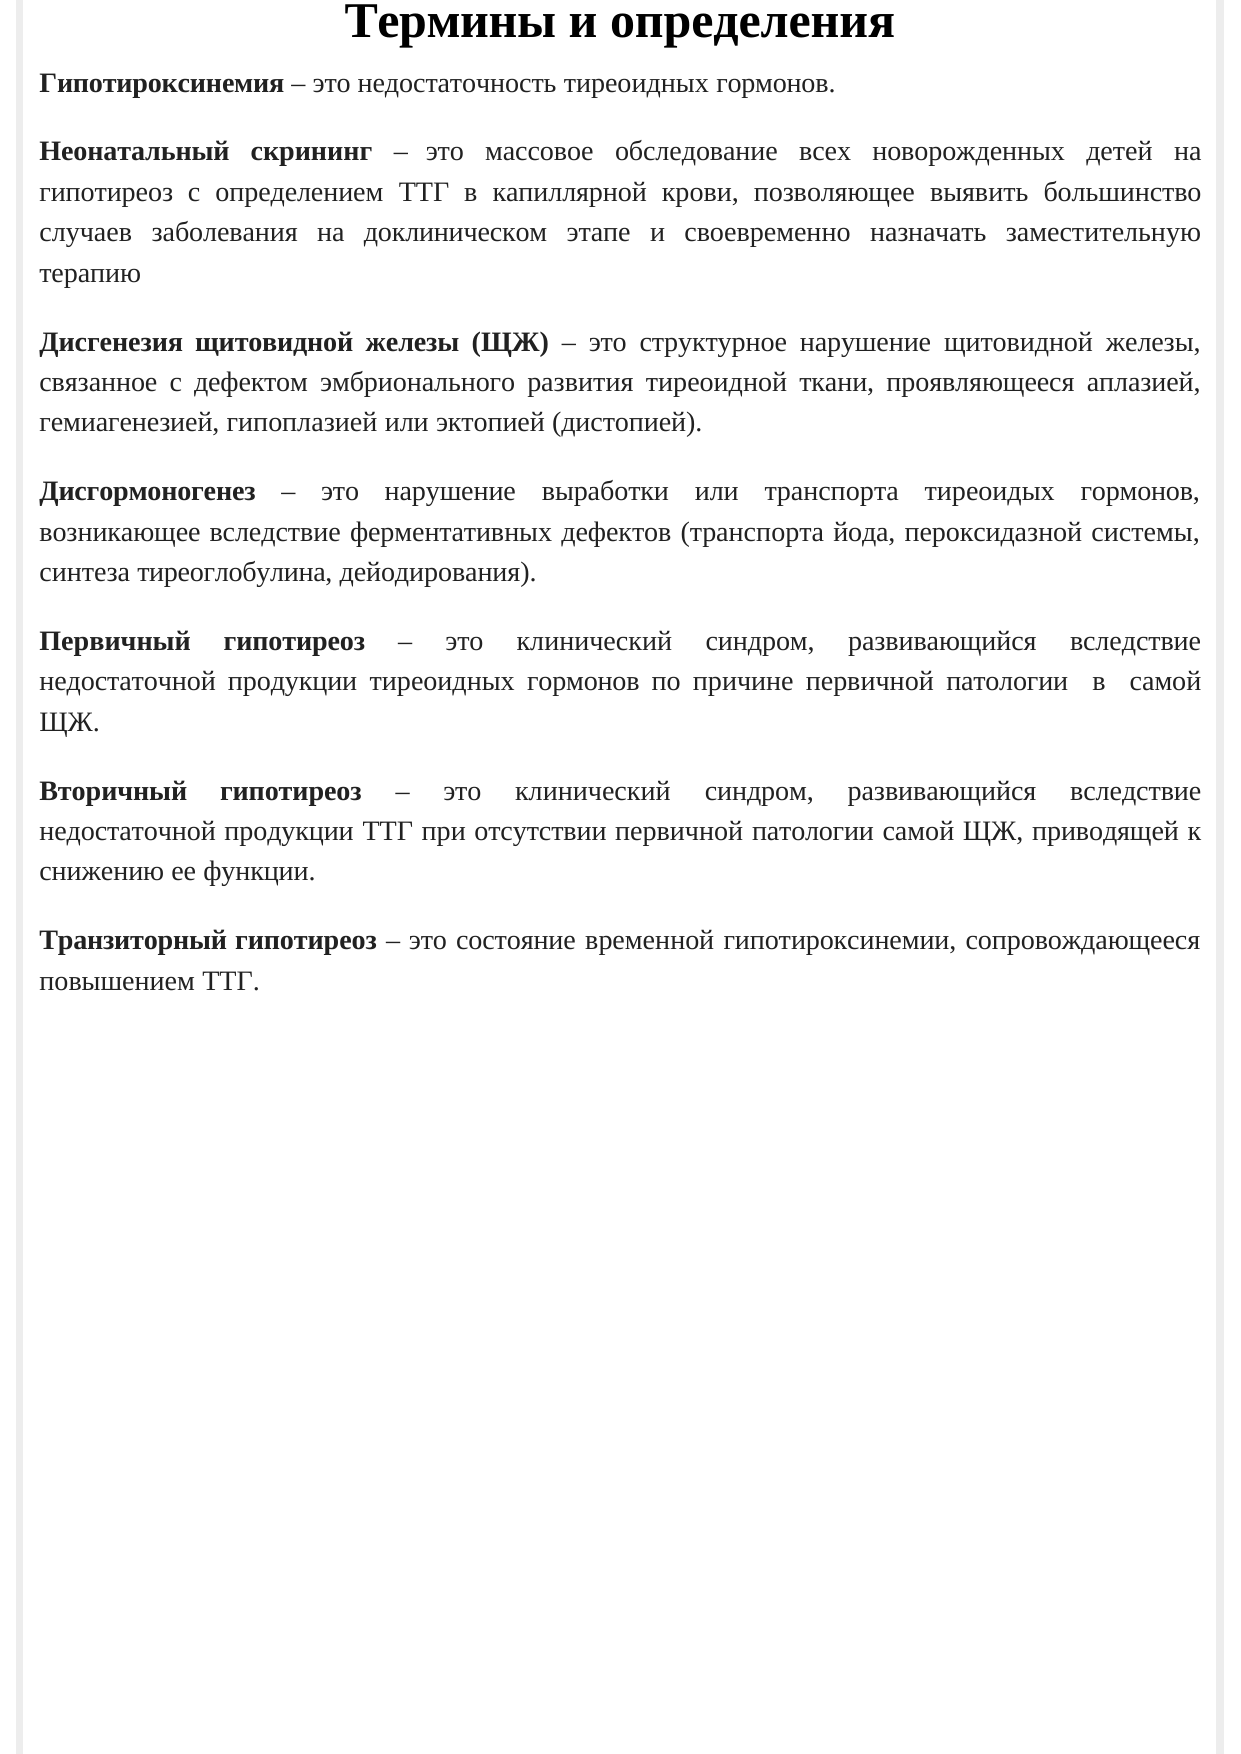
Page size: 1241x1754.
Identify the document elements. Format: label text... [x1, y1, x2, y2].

text Транзиторный гипотиреоз – это состояние временной гипотироксинемии, сопровождающееся повышением ТТГ. [39, 923, 1201, 996]
subtitle Термины и определения [344, 0, 1236, 46]
text Гипотироксинемия – это недостаточность тиреоидных гормонов. [39, 66, 1236, 98]
text Дисгенезия щитовидной железы (ЩЖ) – это структурное нарушение щитовидной железы, связанное с дефектом эмбрионального развития тиреоидной ткани, проявляющееся аплазией, гемиагенезией, гипоплазией или эктопией (дистопией). [39, 324, 1201, 438]
text Дисгормоногенез – это нарушение выработки или транспорта тиреоидых гормонов, возникающее вследствие ферментативных дефектов (транспорта йода, пероксидазной системы, синтеза тиреоглобулина, дейодирования). [39, 474, 1200, 587]
text Первичный гипотиреоз – это клинический синдром, развивающийся вследствие недостаточной продукции тиреоидных гормонов по причине первичной патологии в самой ЩЖ. [39, 624, 1201, 737]
text Неонатальный скрининг – это массовое обследование всех новорожденных детей на гипотиреоз с определением ТТГ в капиллярной крови, позволяющее выявить большинство случаев заболевания на доклиническом этапе и своевременно назначать заместительную терапию [39, 134, 1201, 288]
text Вторичный гипотиреоз – это клинический синдром, развивающийся вследствие недостаточной продукции ТТГ при отсутствии первичной патологии самой ЩЖ, приводящей к снижению ее функции. [39, 774, 1201, 887]
